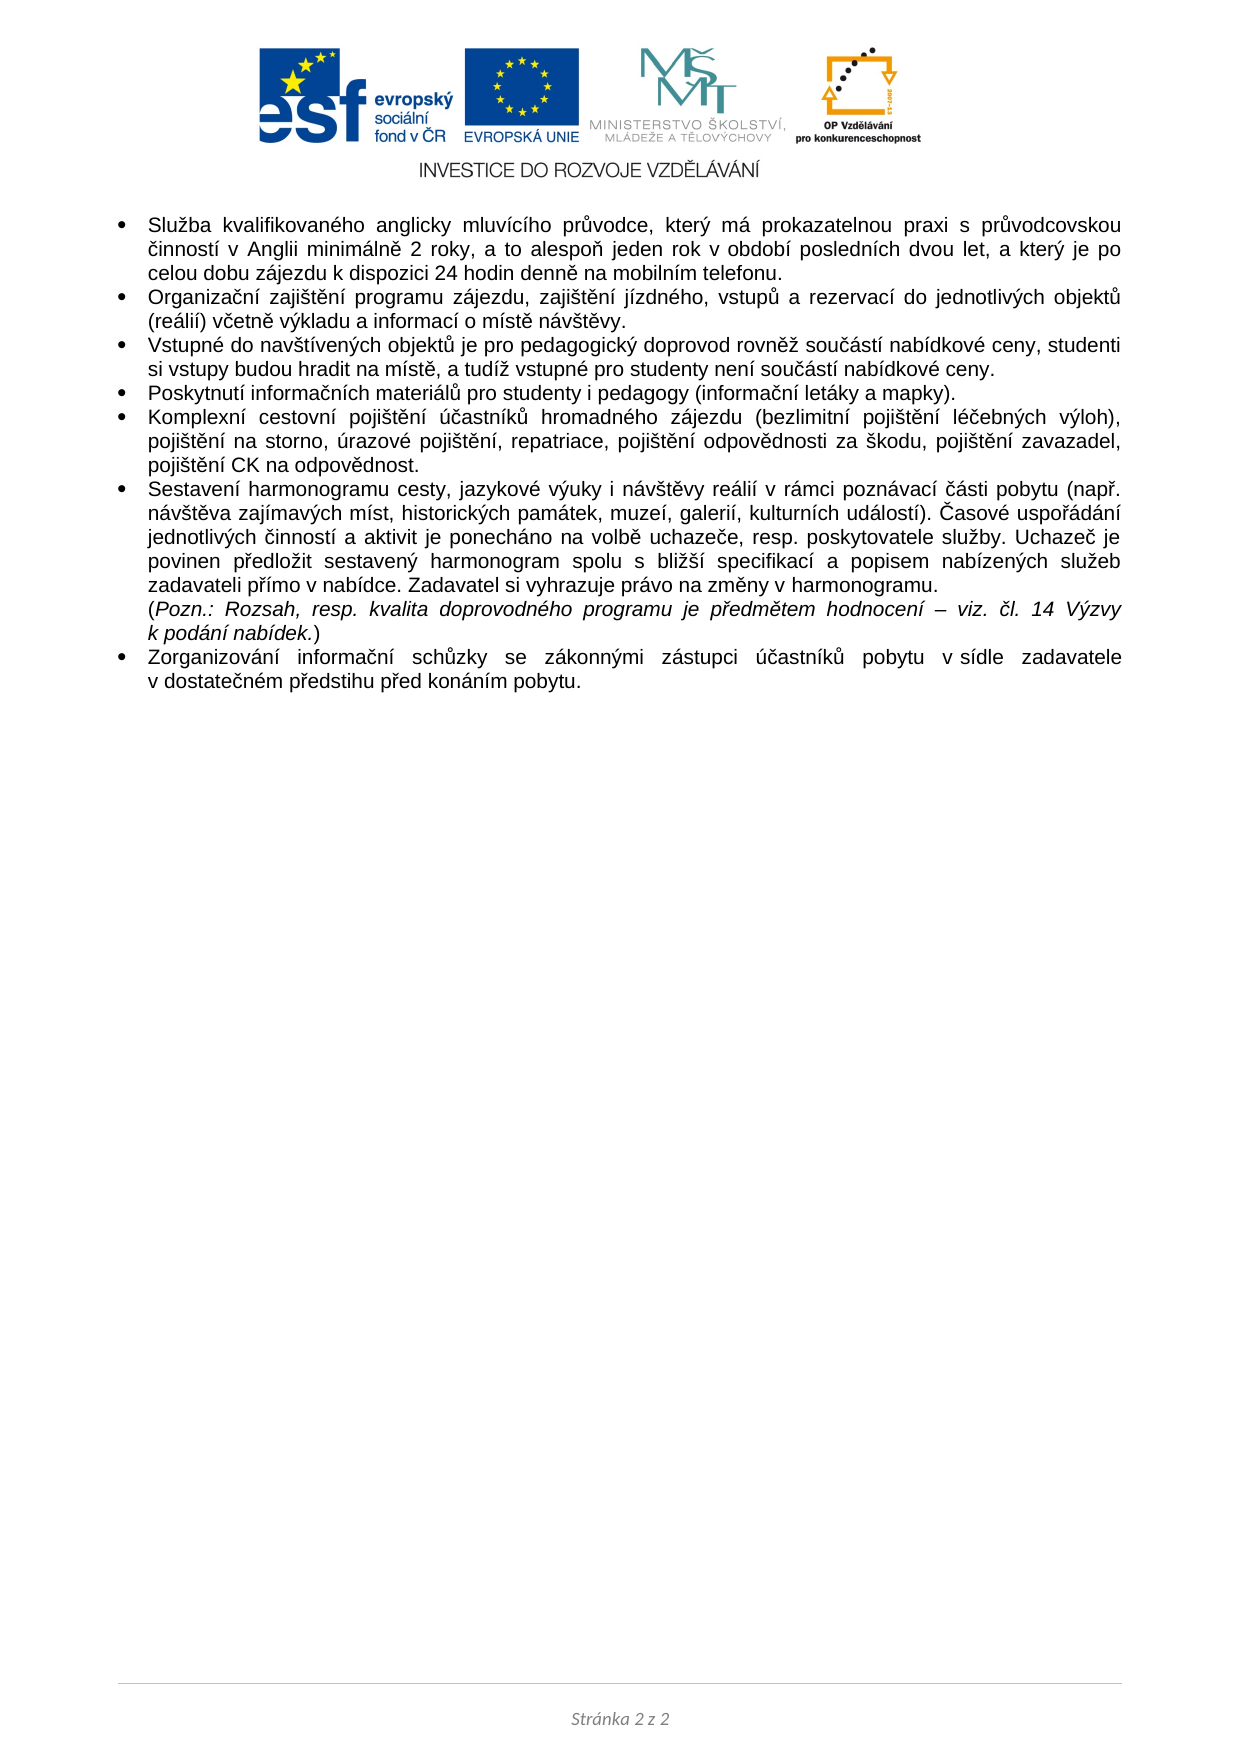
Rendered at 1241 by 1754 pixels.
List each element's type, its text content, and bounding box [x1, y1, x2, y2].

list Zorganizování informační schůzky se zákonnými zástupci účastníků pobytu v sídle zadavatele v dostatečném předstihu před konáním pobytu. [118, 644, 1122, 692]
picture [225, 38, 965, 183]
list Sestavení harmonogramu cesty, jazykové výuky i návštěvy reálií v rámci poznávací části pobytu (např. návštěva zajímavých míst, historických památek, muzeí, galerií, kulturních událostí). Časové uspořádání jednotlivých činností a aktivit je ponecháno na volbě uchazeče, resp. poskytovatele služby. Uchazeč je povinen předložit sestavený harmonogram spolu s bližší specifikací a popisem nabízených služeb zadavateli přímo v nabídce. Zadavatel si vyhrazuje právo na změny v harmonogramu. [118, 477, 1122, 597]
list Vstupné do navštívených objektů je pro pedagogický doprovod rovněž součástí nabídkové ceny, studenti si vstupy budou hradit na místě, a tudíž vstupné pro studenty není součástí nabídkové ceny. [118, 333, 1122, 381]
list Poskytnutí informačních materiálů pro studenty i pedagogy (informační letáky a mapky). [118, 381, 1122, 405]
list Organizační zajištění programu zájezdu, zajištění jízdného, vstupů a rezervací do jednotlivých objektů (reálií) včetně výkladu a informací o místě návštěvy. [118, 284, 1122, 333]
list Komplexní cestovní pojištění účastníků hromadného zájezdu (bezlimitní pojištění léčebných výloh), pojištění na storno, úrazové pojištění, repatriace, pojištění odpovědnosti za škodu, pojištění zavazadel, pojištění CK na odpovědnost. [118, 405, 1122, 477]
list Služba kvalifikovaného anglicky mluvícího průvodce, který má prokazatelnou praxi s průvodcovskou činností v Anglii minimálně 2 roky, a to alespoň jeden rok v období posledních dvou let, a který je po celou dobu zájezdu k dispozici 24 hodin denně na mobilním telefonu. [118, 213, 1122, 284]
text (Pozn.: Rozsah, resp. kvalita doprovodného programu je předmětem hodnocení – viz. čl. 14 Výzvy k podání nabídek.) [148, 597, 1122, 644]
